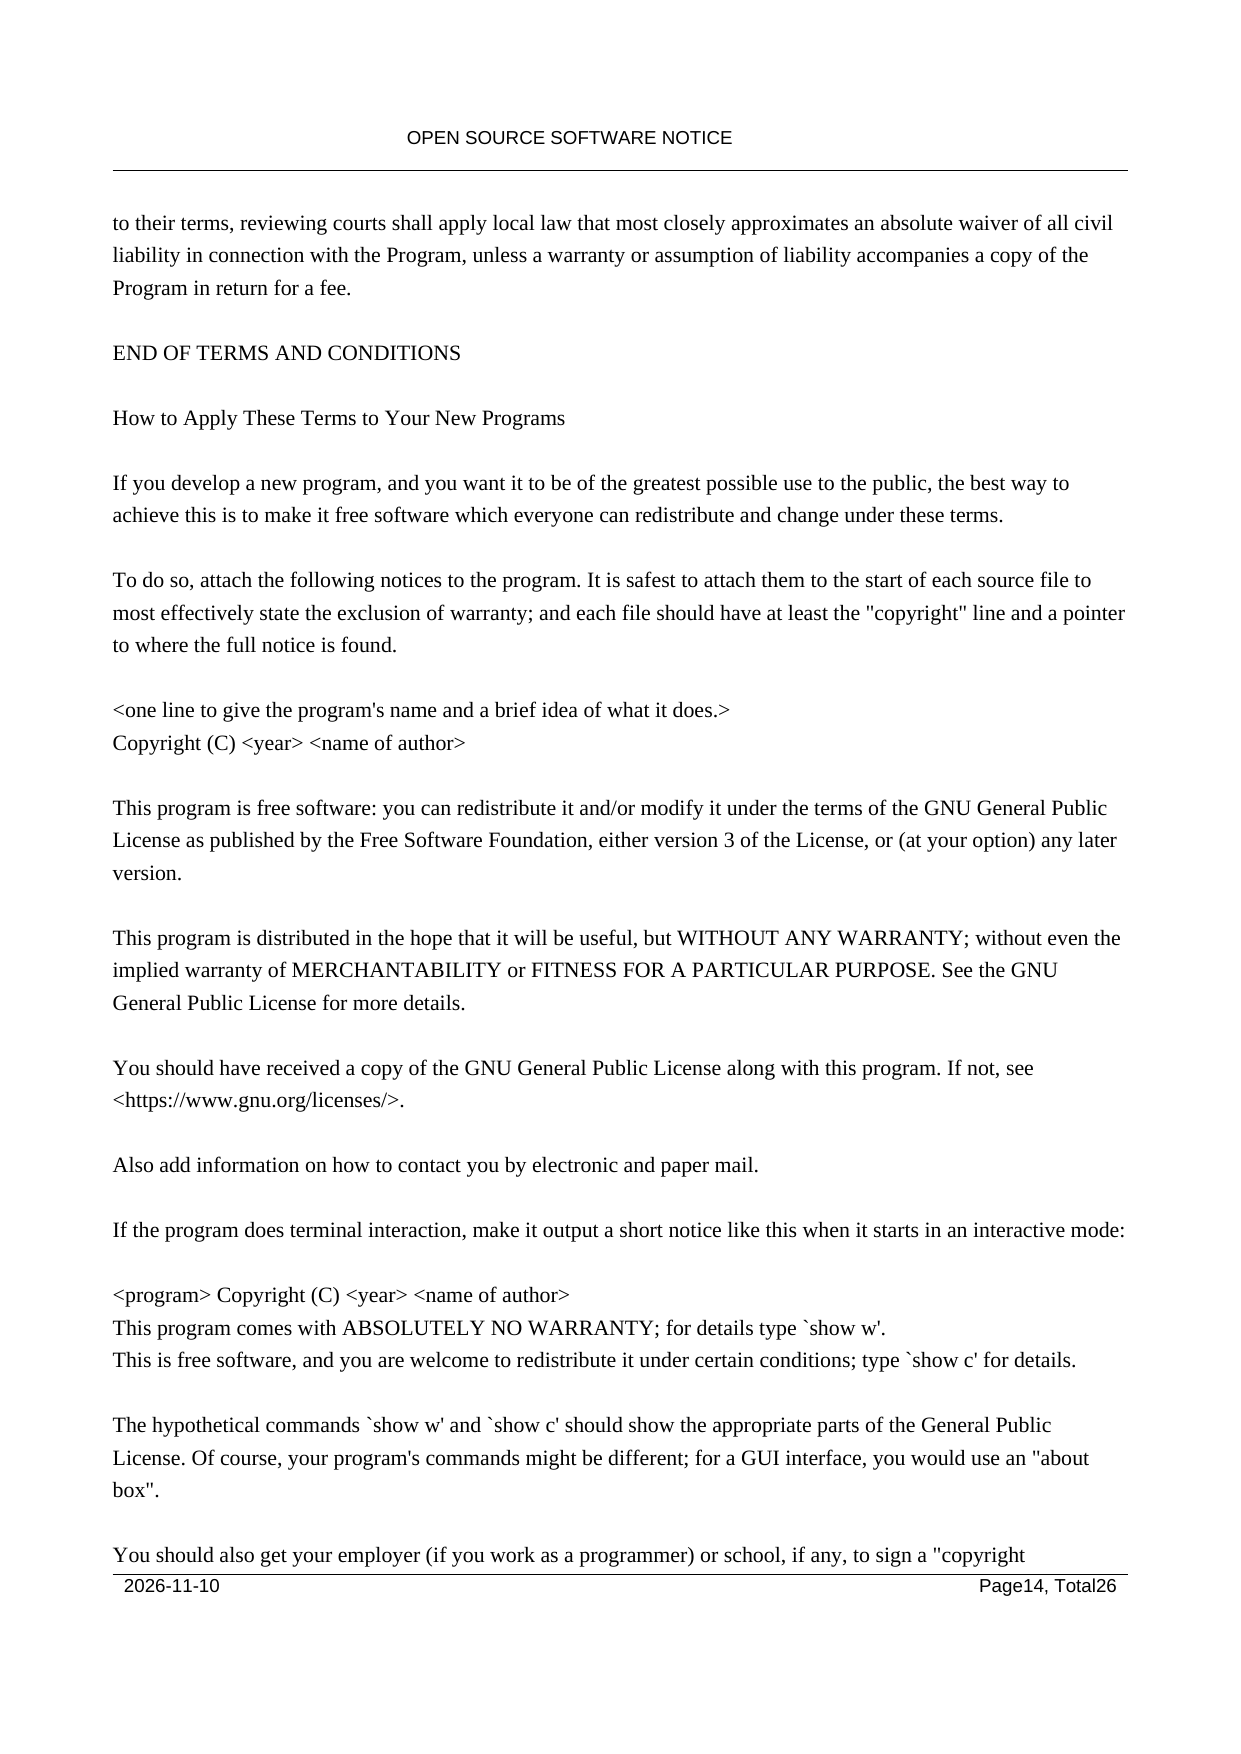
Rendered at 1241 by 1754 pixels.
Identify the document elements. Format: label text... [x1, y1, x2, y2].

text Copyright (C) <year> <name of author> [112, 726, 1128, 759]
text This program is distributed in the hope that it will be useful, but WITHOUT ANY WARRANTY; without even the implied warranty of MERCHANTABILITY or FITNESS FOR A PARTICULAR PURPOSE. See the GNU General Public License for more details. [112, 921, 1128, 1019]
text To do so, attach the following notices to the program. It is safest to attach them to the start of each source file to most effectively state the exclusion of warranty; and each file should have at least the "copyright" line and a pointer to where the full notice is found. [112, 564, 1128, 661]
text This program is free software: you can redistribute it and/or modify it under the terms of the GNU General Public License as published by the Free Software Foundation, either version 3 of the License, or (at your option) any later version. [112, 791, 1128, 889]
text If you develop a new program, and you want it to be of the greatest possible use to the public, the best way to achieve this is to make it free software which everyone can redistribute and change under these terms. [112, 466, 1128, 531]
text How to Apply These Terms to Your New Programs [112, 401, 1128, 434]
text END OF TERMS AND CONDITIONS [112, 336, 1128, 369]
text This program comes with ABSOLUTELY NO WARRANTY; for details type `show w'. [112, 1311, 1128, 1344]
text If the program does terminal interaction, make it output a short notice like this when it starts in an interactive mode: [112, 1214, 1128, 1246]
text You should have received a copy of the GNU General Public License along with this program. If not, see <https://www.gnu.org/licenses/>. [112, 1051, 1128, 1116]
text Also add information on how to contact you by electronic and paper mail. [112, 1149, 1128, 1181]
text This is free software, and you are welcome to redistribute it under certain conditions; type `show c' for details. [112, 1344, 1128, 1376]
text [112, 206, 1128, 304]
text <program> Copyright (C) <year> <name of author> [112, 1279, 1128, 1311]
text <one line to give the program's name and a brief idea of what it does.> [112, 694, 1128, 726]
text The hypothetical commands `show w' and `show c' should show the appropriate parts of the General Public License. Of course, your program's commands might be different; for a GUI interface, you would use an "about box". [112, 1409, 1128, 1506]
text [112, 1539, 1128, 1571]
